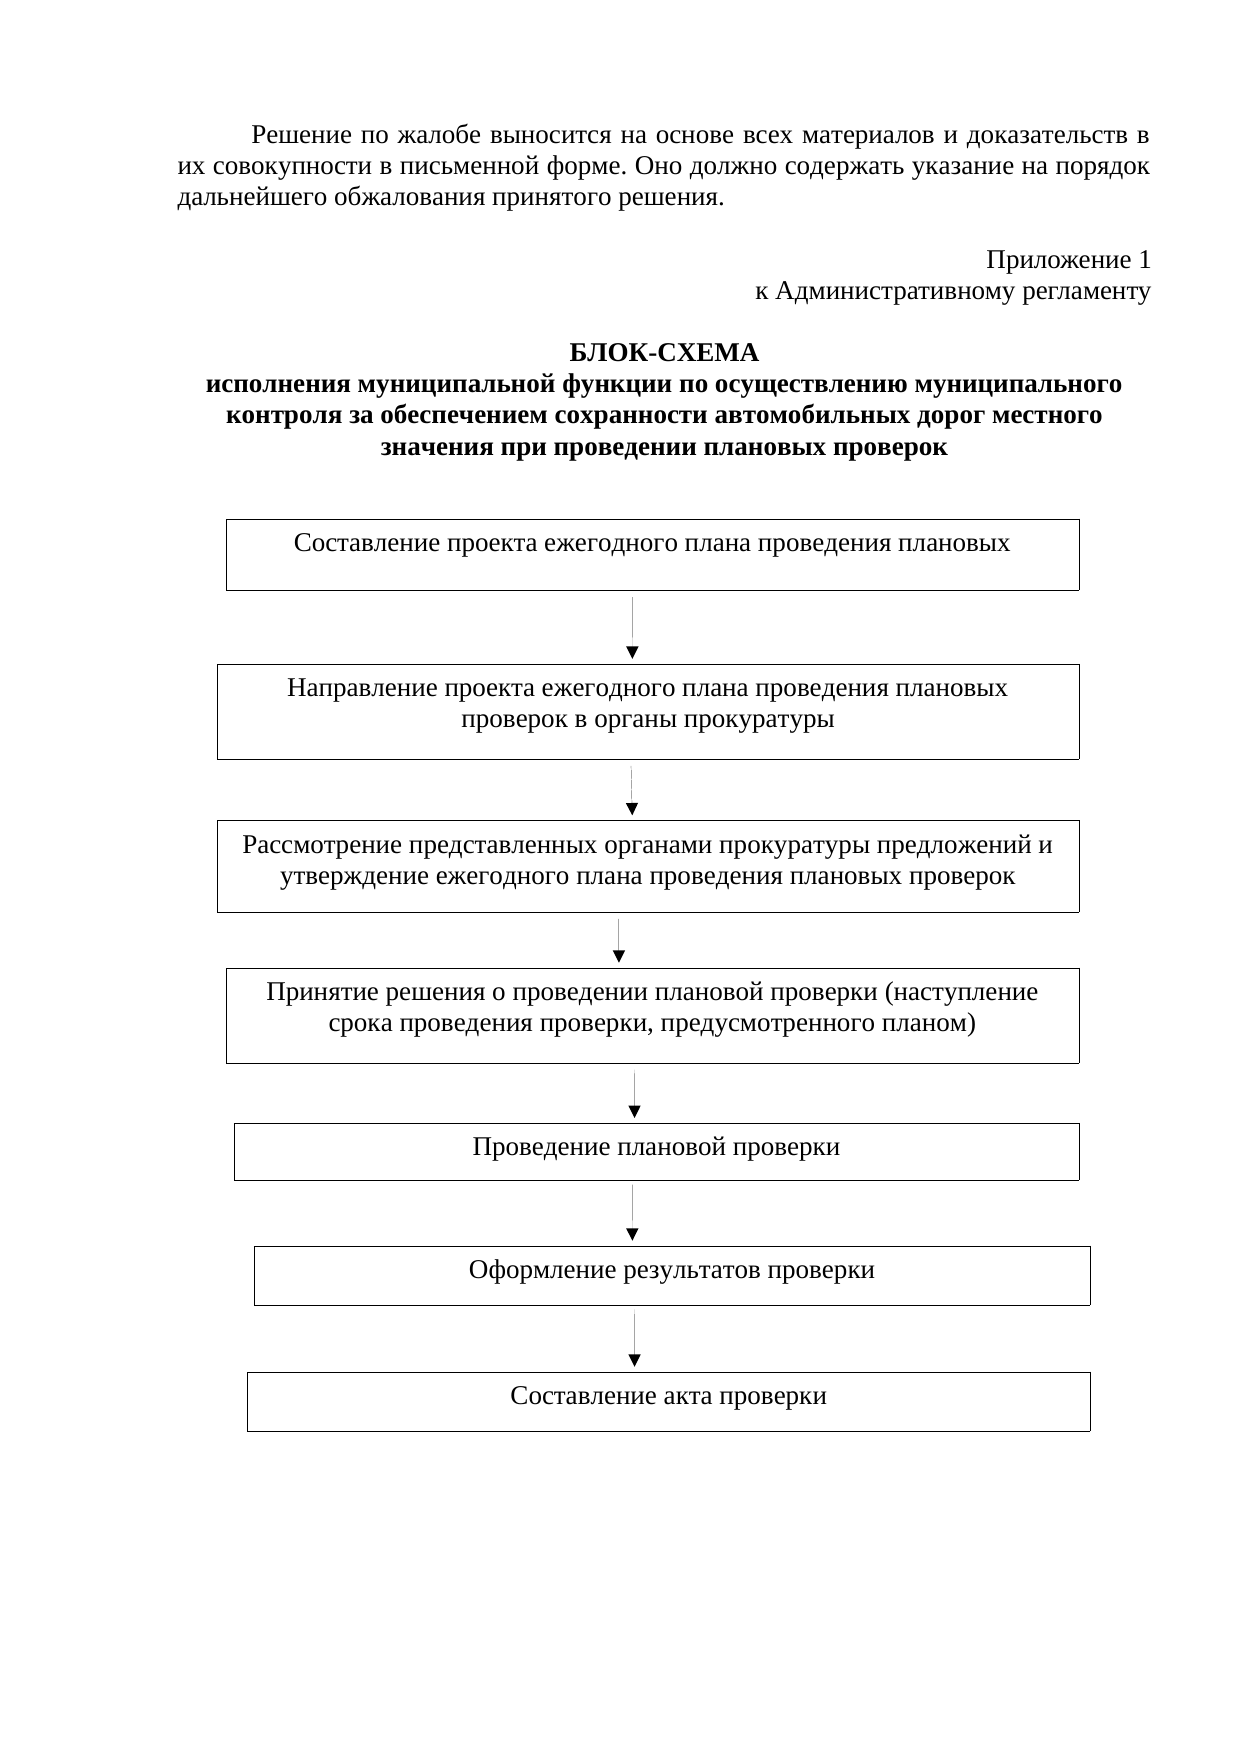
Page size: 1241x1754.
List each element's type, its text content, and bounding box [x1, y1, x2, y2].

text к Административному регламенту [177, 274, 1152, 305]
text Решение по жалобе выносится на основе всех материалов и доказательств в их совокупности в письменной форме. Оно должно содержать указание на порядок дальнейшего обжалования принятого решения. [177, 118, 1152, 212]
text БЛОК-СХЕМА [177, 336, 1152, 367]
text Приложение 1 [177, 243, 1152, 274]
text исполнения муниципальной функции по осуществлению муниципального контроля за обеспечением сохранности автомобильных дорог местного значения при проведении плановых проверок [177, 367, 1152, 461]
